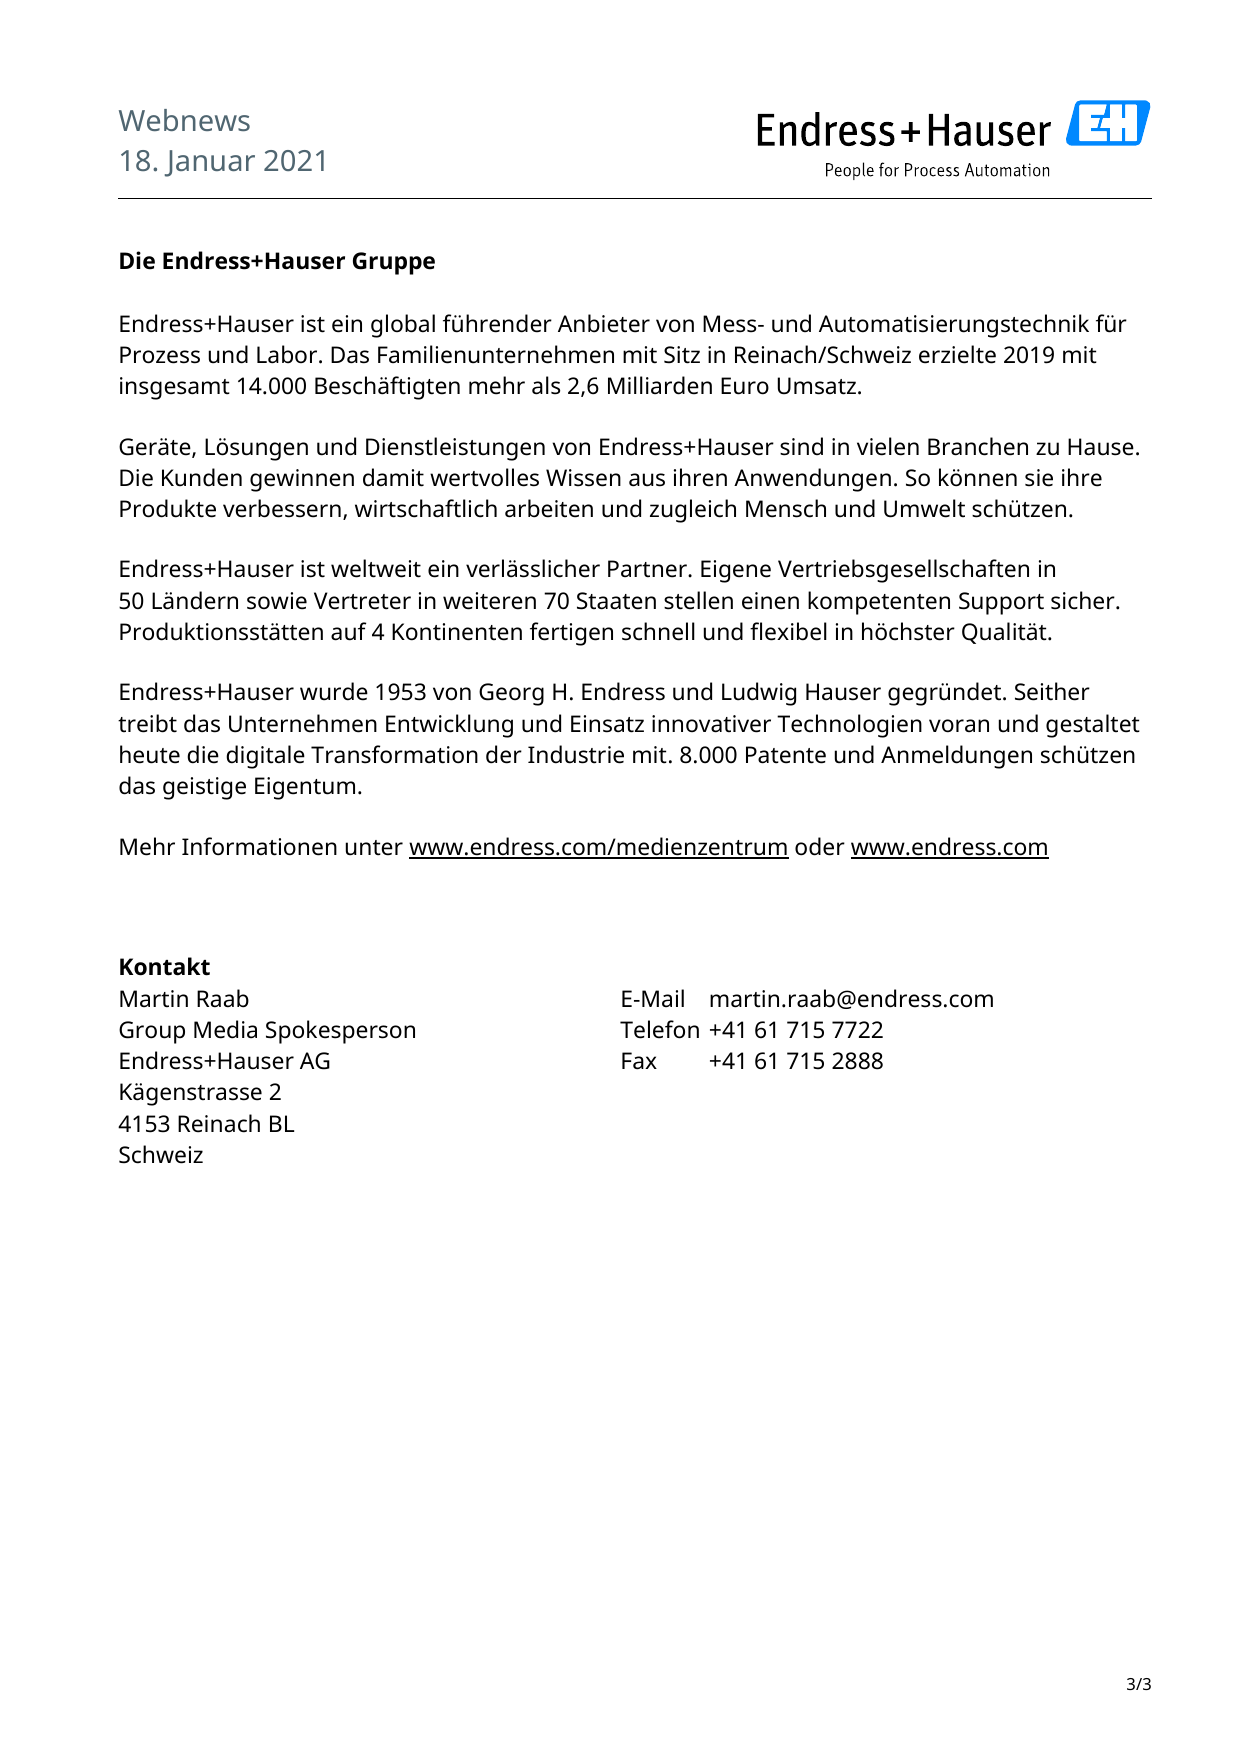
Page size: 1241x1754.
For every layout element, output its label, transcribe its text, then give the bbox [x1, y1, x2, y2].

text Geräte, Lösungen und Dienstleistungen von Endress+Hauser sind in vielen Branchen zu Hause. Die Kunden gewinnen damit wertvolles Wissen aus ihren Anwendungen. So können sie ihre Produkte verbessern, wirtschaftlich arbeiten und zugleich Mensch und Umwelt schützen. [118, 431, 1152, 524]
text Endress+Hauser ist weltweit ein verlässlicher Partner. Eigene Vertriebsgesellschaften in 50 Ländern sowie Vertreter in weiteren 70 Staaten stellen einen kompetenten Support sicher. Produktionsstätten auf 4 Kontinenten fertigen schnell und flexibel in höchster Qualität. [118, 553, 1152, 647]
text Die Endress+Hauser Gruppe [118, 245, 1152, 308]
text Mehr Informationen unter www.endress.com/medienzentrum oder www.endress.com [118, 831, 1152, 862]
text Kontakt [118, 951, 1152, 983]
text Endress+Hauser ist ein global führender Anbieter von Mess- und Automatisierungstechnik für Prozess und Labor. Das Familienunternehmen mit Sitz in Reinach/Schweiz erzielte 2019 mit insgesamt 14.000 Beschäftigten mehr als 2,6 Milliarden Euro Umsatz. [118, 308, 1152, 401]
text Endress+Hauser wurde 1953 von Georg H. Endress und Ludwig Hauser gegründet. Seither treibt das Unternehmen Entwicklung und Einsatz innovativer Technologien voran und gestaltet heute die digitale Transformation der Industrie mit. 8.000 Patente und Anmeldungen schützen das geistige Eigentum. [118, 676, 1152, 801]
text Martin Raab E-Mail martin.raab@endress.com Group Media Spokesperson Telefon +41 61 715 7722 Endress+Hauser AG Fax +41 61 715 2888 Kägenstrasse 2 4153 Reinach BL Schweiz [118, 983, 1152, 1170]
